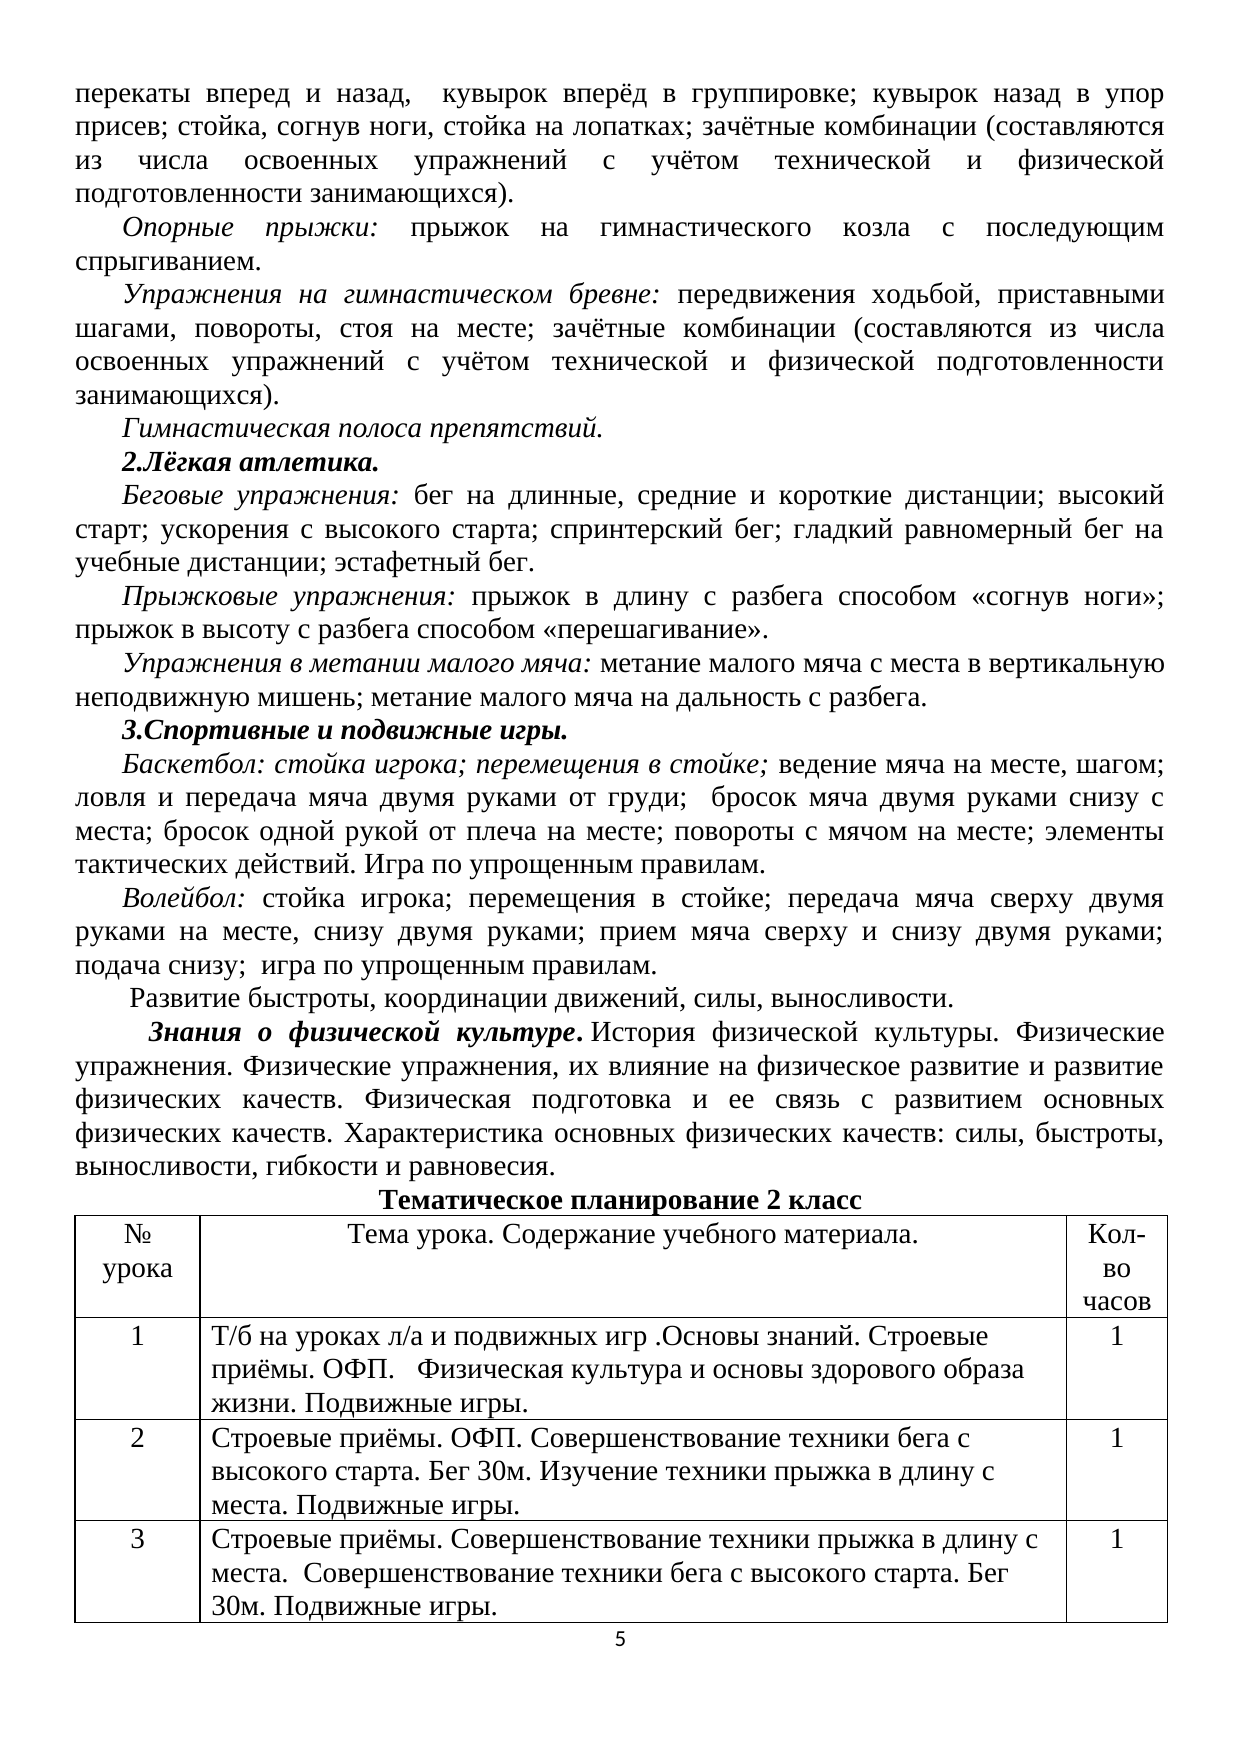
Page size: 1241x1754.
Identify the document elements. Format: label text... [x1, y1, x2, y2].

table_cell 1 [1067, 1420, 1167, 1520]
table_cell 3 [76, 1521, 199, 1622]
table_cell 1 [1067, 1318, 1167, 1419]
text Беговые упражнения: бег на длинные, средние и короткие дистанции; высокий старт; ускорения с высокого старта; спринтерский бег; гладкий равномерный бег на учебные дистанции; эстафетный бег. [75, 477, 1165, 578]
text Упражнения на гимнастическом бревне: передвижения ходьбой, приставными шагами, повороты, стоя на месте; зачётные комбинации (составляются из числа освоенных упражнений с учётом технической и физической подготовленности занимающихся). [75, 276, 1165, 410]
table_header № урока [76, 1216, 199, 1317]
table_header Кол-во часов [1067, 1216, 1167, 1317]
text Тематическое планирование 2 класс [75, 1182, 1165, 1215]
table_cell Строевые приёмы. ОФП. Совершенствование техники бега с высокого старта. Бег 30м. Изучение техники прыжка в длину с места. Подвижные игры. [201, 1420, 1066, 1520]
text Знания о физической культуре. История физической культуры. Физические упражнения. Физические упражнения, их влияние на физическое развитие и развитие физических качеств. Физическая подготовка и ее связь с развитием основных физических качеств. Характеристика основных физических качеств: силы, быстроты, выносливости, гибкости и равновесия. [75, 1014, 1165, 1182]
text Гимнастическая полоса препятствий. [75, 410, 1165, 444]
text Прыжковые упражнения: прыжок в длину с разбега способом «согнув ноги»; прыжок в высоту с разбега способом «перешагивание». [75, 578, 1165, 645]
table_cell 1 [76, 1318, 199, 1419]
text Опорные прыжки: прыжок на гимнастического козла с последующим спрыгиванием. [75, 209, 1165, 276]
text 3.Спортивные и подвижные игры. [75, 712, 1165, 746]
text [75, 75, 1165, 209]
text Упражнения в метании малого мяча: метание малого мяча с места в вертикальную неподвижную мишень; метание малого мяча на дальность с разбега. [75, 645, 1165, 712]
table_cell 2 [76, 1420, 199, 1520]
text Развитие быстроты, координации движений, силы, выносливости. [75, 981, 1165, 1014]
text Волейбол: стойка игрока; перемещения в стойке; передача мяча сверху двумя руками на месте, снизу двумя руками; прием мяча сверху и снизу двумя руками; подача снизу; игра по упрощенным правилам. [75, 880, 1165, 981]
table_header Тема урока. Содержание учебного материала. [201, 1216, 1066, 1317]
text Баскетбол: стойка игрока; перемещения в стойке; ведение мяча на месте, шагом; ловля и передача мяча двумя руками от груди; бросок мяча двумя руками снизу с места; бросок одной рукой от плеча на месте; повороты с мячом на месте; элементы тактических действий. Игра по упрощенным правилам. [75, 746, 1165, 880]
table_cell Строевые приёмы. Совершенствование техники прыжка в длину с места. Совершенствование техники бега с высокого старта. Бег 30м. Подвижные игры. [201, 1521, 1066, 1622]
text 2.Лёгкая атлетика. [75, 444, 1165, 477]
table_cell Т/б на уроках л/а и подвижных игр .Основы знаний. Строевые приёмы. ОФП. Физическая культура и основы здорового образа жизни. Подвижные игры. [201, 1318, 1066, 1419]
table_cell 1 [1067, 1521, 1167, 1622]
